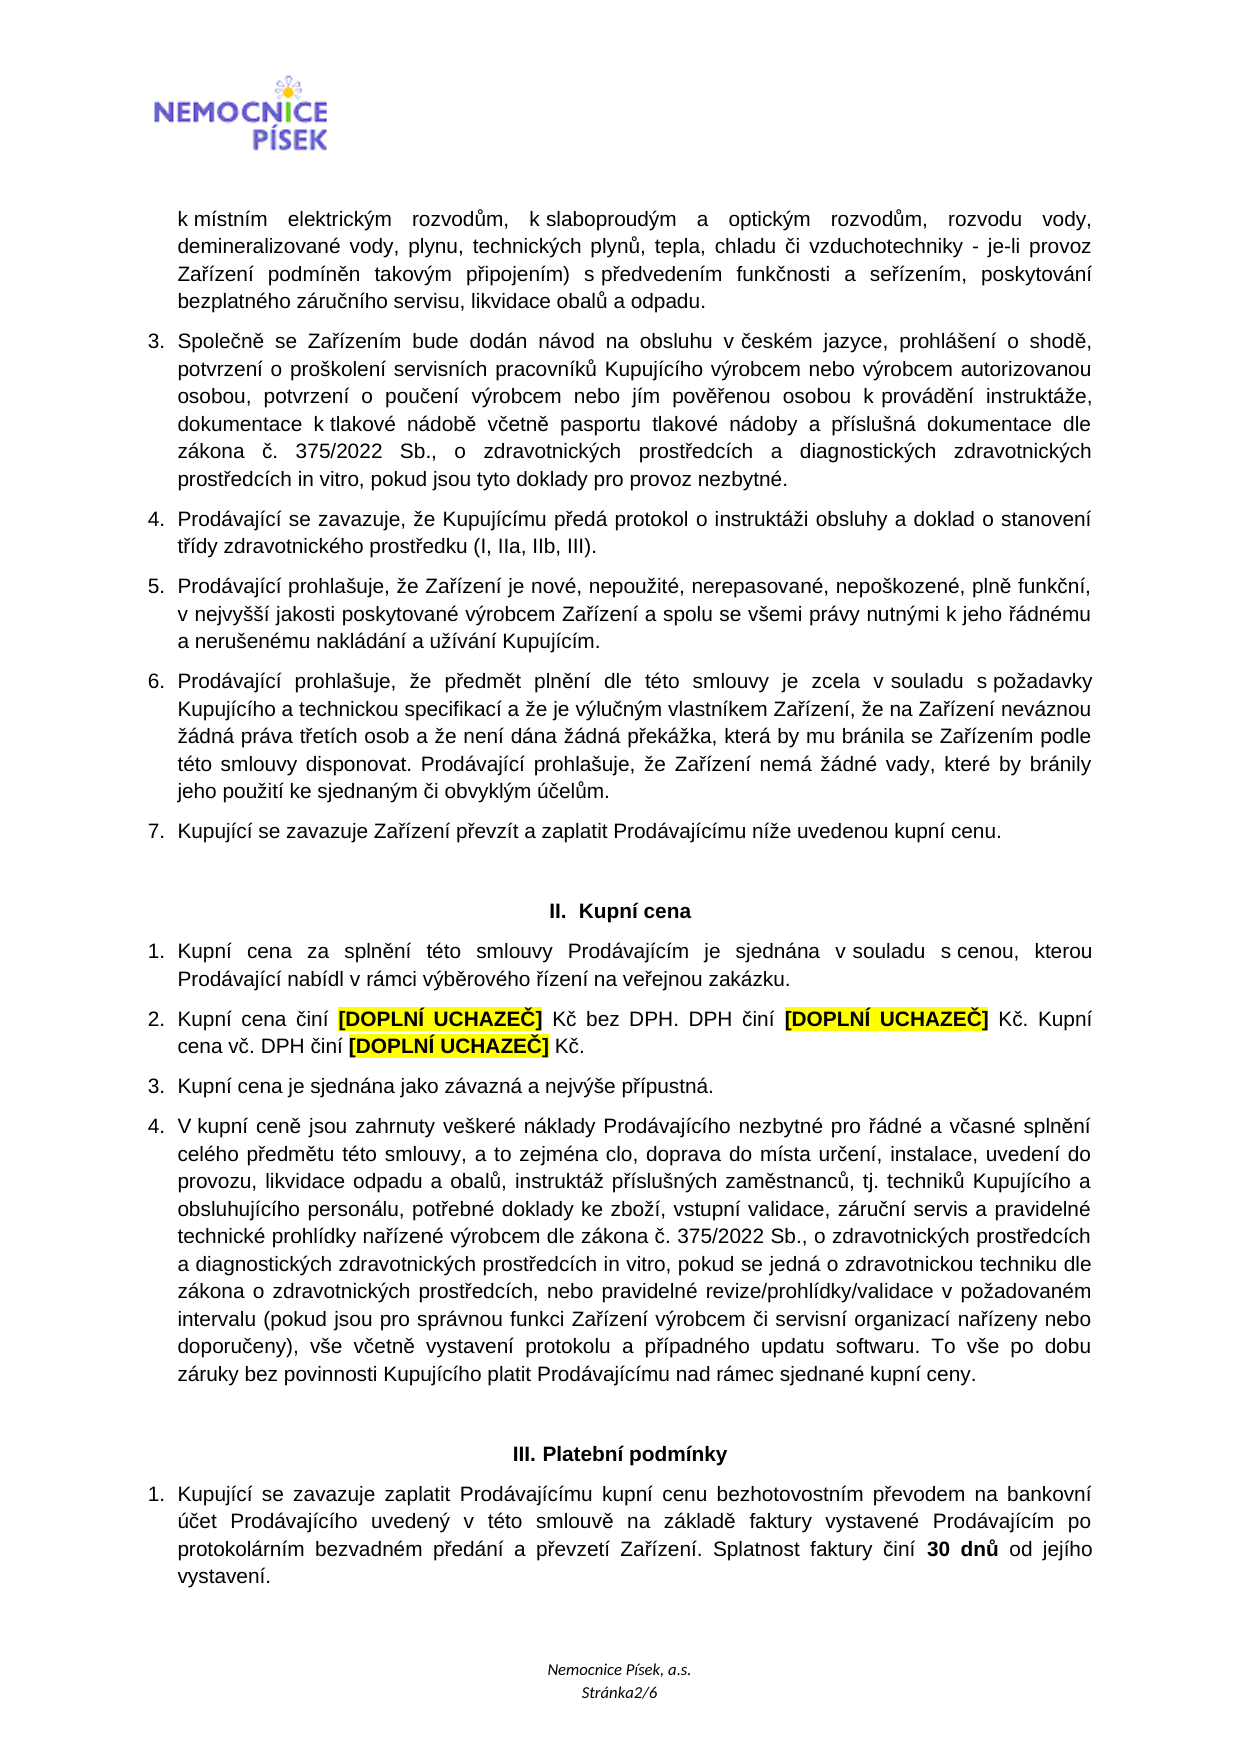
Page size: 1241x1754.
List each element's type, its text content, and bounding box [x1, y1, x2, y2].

list Kupní cena činí [DOPLNÍ UCHAZEČ] Kč bez DPH. DPH činí [DOPLNÍ UCHAZEČ] Kč. Kupní cena vč. DPH činí [DOPLNÍ UCHAZEČ] Kč. [148, 1007, 1092, 1058]
list Kupní cena za splnění této smlouvy Prodávajícím je sjednána v souladu s cenou, kterou Prodávající nabídl v rámci výběrového řízení na veřejnou zakázku. [148, 939, 1092, 991]
list Kupní cena je sjednána jako závazná a nejvýše přípustná. [148, 1074, 1092, 1098]
list V kupní ceně jsou zahrnuty veškeré náklady Prodávajícího nezbytné pro řádné a včasné splnění celého předmětu této smlouvy, a to zejména clo, doprava do místa určení, instalace, uvedení do provozu, likvidace odpadu a obalů, instruktáž příslušných zaměstnanců, tj. techniků Kupujícího a obsluhujícího personálu, potřebné doklady ke zboží, vstupní validace, záruční servis a pravidelné technické prohlídky nařízené výrobcem dle zákona č. 375/2022 Sb., o zdravotnických prostředcích a diagnostických zdravotnických prostředcích in vitro, pokud se jedná o zdravotnickou techniku dle zákona o zdravotnických prostředcích, nebo pravidelné revize/prohlídky/validace v požadovaném intervalu (pokud jsou pro správnou funkci Zařízení výrobcem či servisní organizací nařízeny nebo doporučeny), vše včetně vystavení protokolu a případného updatu softwaru. To vše po dobu záruky bez povinnosti Kupujícího platit Prodávajícímu nad rámec sjednané kupní ceny. [148, 1114, 1092, 1386]
picture [147, 73, 363, 155]
list Kupující se zavazuje Zařízení převzít a zaplatit Prodávajícímu níže uvedenou kupní cenu. [148, 819, 1092, 843]
list Kupující se zavazuje zaplatit Prodávajícímu kupní cenu bezhotovostním převodem na bankovní účet Prodávajícího uvedený v této smlouvě na základě faktury vystavené Prodávajícím po protokolárním bezvadném předání a převzetí Zařízení. Splatnost faktury činí 30 dnů od jejího vystavení. [148, 1482, 1092, 1588]
list Platební podmínky [148, 1442, 1092, 1466]
list Prodávající prohlašuje, že Zařízení je nové, nepoužité, nerepasované, nepoškozené, plně funkční, v nejvyšší jakosti poskytované výrobcem Zařízení a spolu se všemi právy nutnými k jeho řádnému a nerušenému nakládání a užívání Kupujícím. [148, 574, 1092, 653]
list Společně se Zařízením bude dodán návod na obsluhu v českém jazyce, prohlášení o shodě, potvrzení o proškolení servisních pracovníků Kupujícího výrobcem nebo výrobcem autorizovanou osobou, potvrzení o poučení výrobcem nebo jím pověřenou osobou k provádění instruktáže, dokumentace k tlakové nádobě včetně pasportu tlakové nádoby a příslušná dokumentace dle zákona č. 375/2022 Sb., o zdravotnických prostředcích a diagnostických zdravotnických prostředcích in vitro, pokud jsou tyto doklady pro provoz nezbytné. [148, 329, 1092, 491]
list Prodávající se zavazuje, že Kupujícímu předá protokol o instruktáži obsluhy a doklad o stanovení třídy zdravotnického prostředku (I, IIa, IIb, III). [148, 507, 1092, 558]
list Prodávající prohlašuje, že předmět plnění dle této smlouvy je zcela v souladu s požadavky Kupujícího a technickou specifikací a že je výlučným vlastníkem Zařízení, že na Zařízení neváznou žádná práva třetích osob a že není dána žádná překážka, která by mu bránila se Zařízením podle této smlouvy disponovat. Prodávající prohlašuje, že Zařízení nemá žádné vady, které by bránily jeho použití ke sjednaným či obvyklým účelům. [148, 669, 1092, 803]
list Kupní cena [148, 899, 1092, 923]
